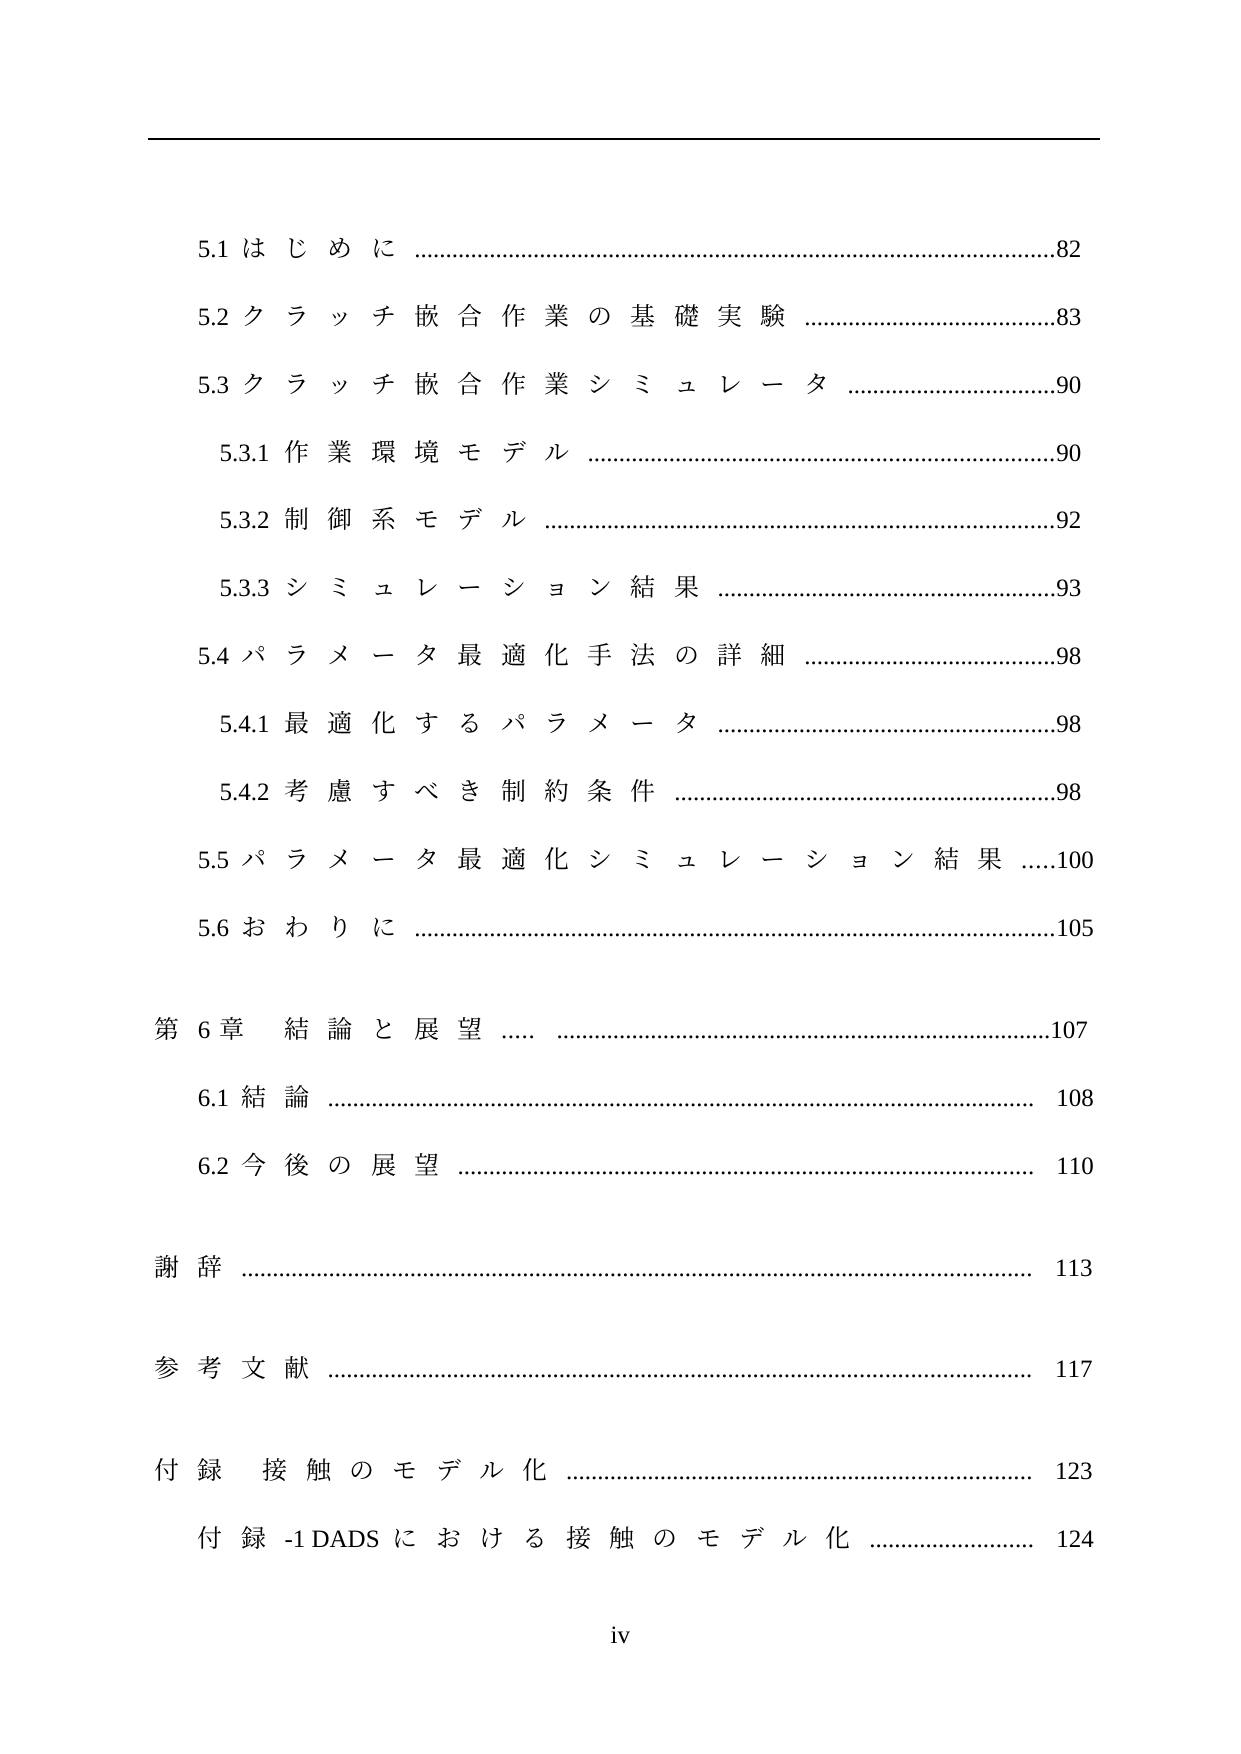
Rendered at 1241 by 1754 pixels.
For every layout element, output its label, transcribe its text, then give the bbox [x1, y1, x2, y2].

text 5.2 クラッチ嵌合作業の基礎実験 83 [179, 281, 1086, 348]
text 5.5 パラメータ最適化シミュレーション結果 100 [179, 824, 1086, 892]
text 5.3.1 作業環境モデル 90 [204, 416, 1086, 484]
text 付録-1 DADSにおける接触のモデル化 124 [179, 1503, 1086, 1571]
text 5.4.1 最適化するパラメータ 98 [204, 688, 1086, 756]
text 付録 接触のモデル化 123 [154, 1435, 1086, 1503]
text 5.3.3 シミュレーション結果 93 [204, 552, 1086, 620]
text 6.2 今後の展望 110 [179, 1129, 1086, 1197]
text 5.1 はじめに 82 [179, 213, 1086, 281]
text 第6章 結論と展望 ...............................................................................107 [154, 994, 1086, 1062]
text 謝辞 113 [154, 1231, 1086, 1299]
text 5.6 おわりに 105 [179, 892, 1086, 960]
text 5.3.2 制御系モデル 92 [204, 484, 1086, 552]
text 参考文献 117 [154, 1333, 1086, 1401]
text 6.1 結論 108 [179, 1062, 1086, 1129]
text 5.4 パラメータ最適化手法の詳細 98 [179, 620, 1086, 688]
text 5.4.2 考慮すべき制約条件 98 [204, 756, 1086, 824]
text 5.3 クラッチ嵌合作業シミュレータ 90 [179, 348, 1086, 416]
